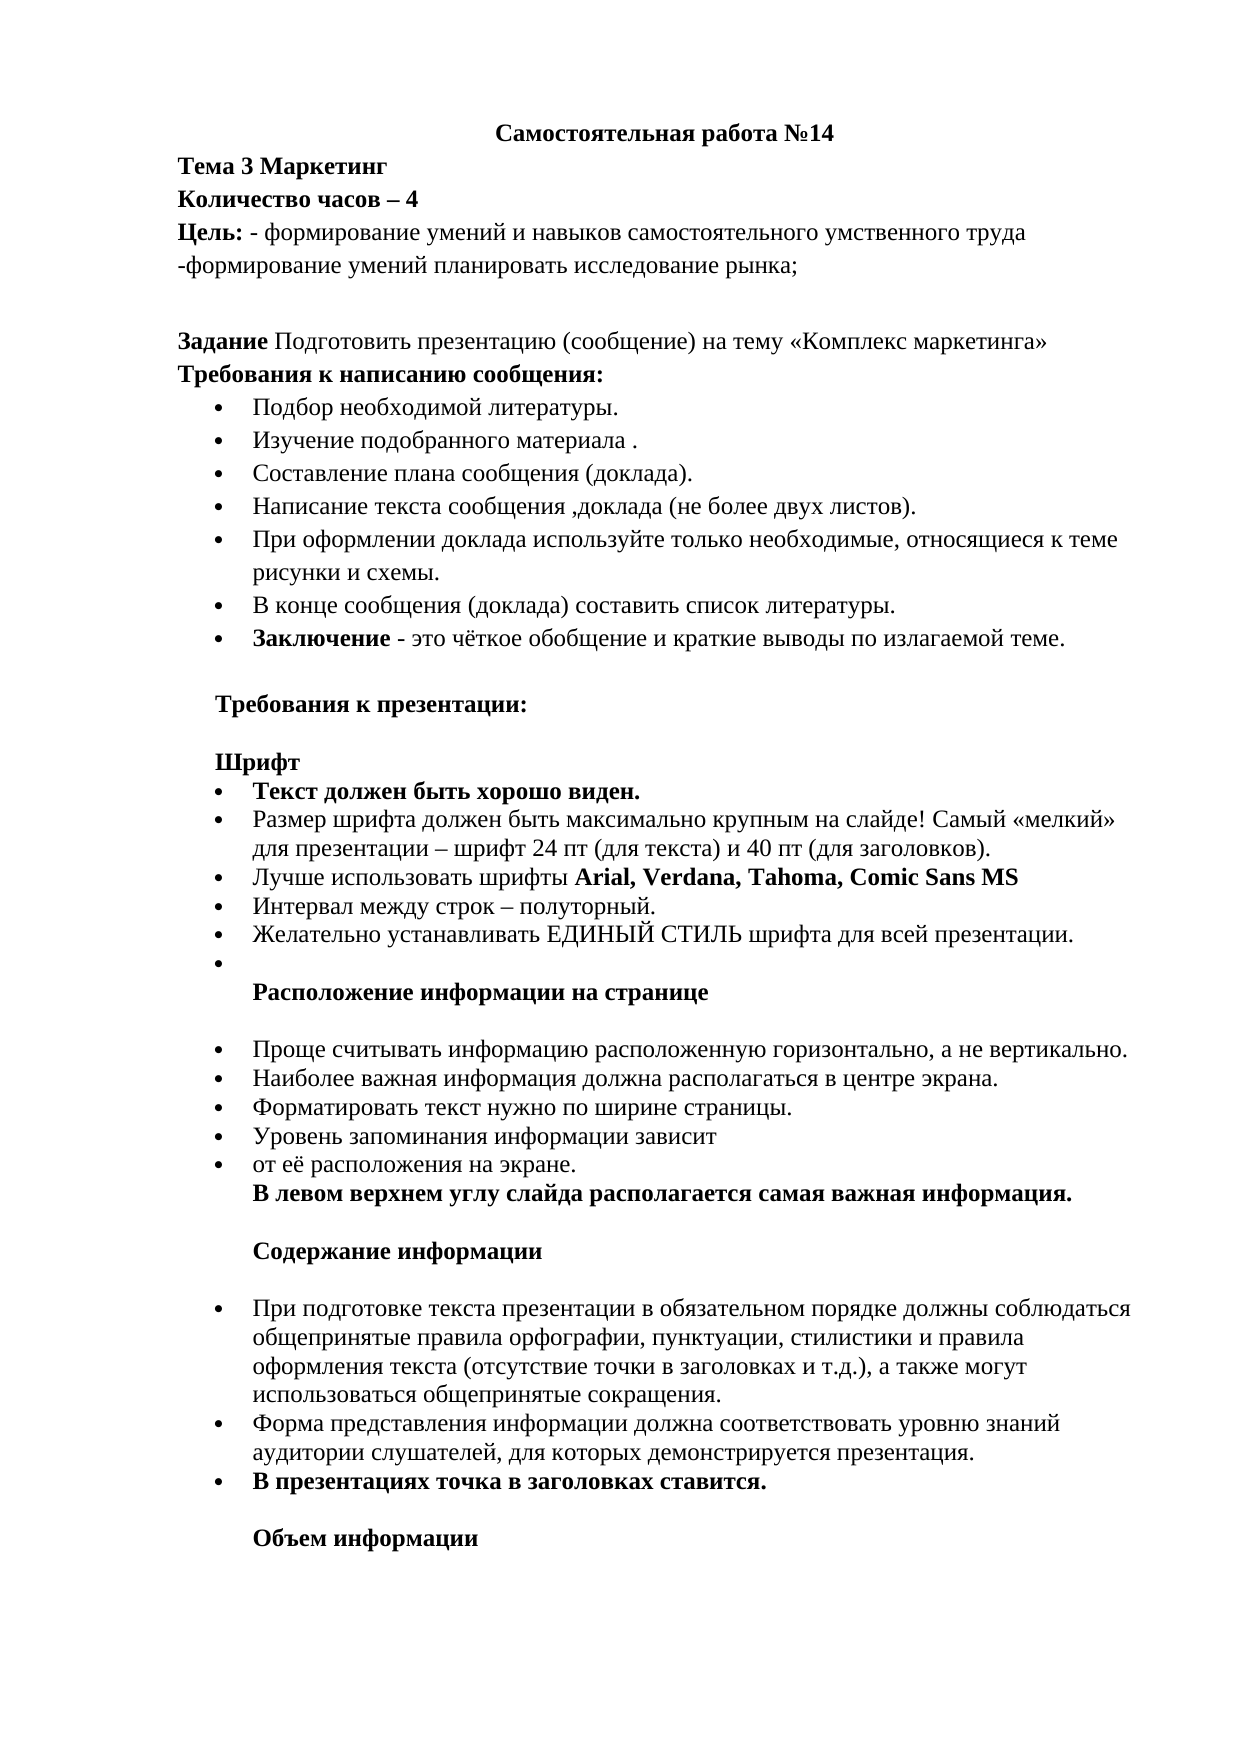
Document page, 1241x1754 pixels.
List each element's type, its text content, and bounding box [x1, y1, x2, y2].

text Задание Подготовить презентацию (сообщение) на тему «Комплекс маркетинга» [177, 326, 1152, 355]
text Цель: - формирование умений и навыков самостоятельного умственного труда [177, 217, 1152, 246]
list Форматировать текст нужно по ширине страницы. [215, 1092, 1152, 1121]
text -формирование умений планировать исследование рынка; [177, 250, 1152, 279]
text Самостоятельная работа №14 [177, 118, 1152, 147]
text Тема 3 Маркетинг [177, 151, 1152, 180]
text Шрифт [215, 747, 1152, 776]
list Форма представления информации должна соответствовать уровню знаний аудитории слушателей, для которых демонстрируется презентация. [215, 1408, 1152, 1466]
list Составление плана сообщения (доклада). [215, 458, 1152, 487]
text В левом верхнем углу слайда располагается самая важная информация. [252, 1178, 1152, 1207]
text Содержание информации [252, 1236, 1152, 1264]
text Количество часов – 4 [177, 184, 1152, 213]
list Заключение - это чёткое обобщение и краткие выводы по излагаемой теме. [215, 623, 1152, 652]
list Интервал между строк – полуторный. [215, 891, 1152, 919]
list Уровень запоминания информации зависит [215, 1121, 1152, 1149]
list В презентациях точка в заголовках ставится. [215, 1466, 1152, 1494]
list Проще считывать информацию расположенную горизонтально, а не вертикально. [215, 1034, 1152, 1063]
list Лучше использовать шрифты Arial, Verdana, Tahoma, Comic Sans MS [215, 862, 1152, 891]
list При оформлении доклада используйте только необходимые, относящиеся к теме рисунки и схемы. [215, 524, 1152, 586]
list При подготовке текста презентации в обязательном порядке должны соблюдаться общепринятые правила орфографии, пунктуации, стилистики и правила оформления текста (отсутствие точки в заголовках и т.д.), а также могут использоваться общепринятые сокращения. [215, 1293, 1152, 1408]
list Изучение подобранного материала . [215, 425, 1152, 454]
list Размер шрифта должен быть максимально крупным на слайде! Самый «мелкий» для презентации – шрифт 24 пт (для текста) и 40 пт (для заголовков). [215, 804, 1152, 862]
list Написание текста сообщения ,доклада (не более двух листов). [215, 491, 1152, 520]
text Объем информации [252, 1523, 1152, 1552]
text Расположение информации на странице [252, 977, 1152, 1006]
list Наиболее важная информация должна располагаться в центре экрана. [215, 1063, 1152, 1092]
list Текст должен быть хорошо виден. [215, 776, 1152, 804]
list от её расположения на экране. [215, 1149, 1152, 1178]
list В конце сообщения (доклада) составить список литературы. [215, 591, 1152, 619]
list Желательно устанавливать ЕДИНЫЙ СТИЛЬ шрифта для всей презентации. [215, 919, 1152, 948]
text Требования к презентации: [215, 689, 1152, 718]
list Подбор необходимой литературы. [215, 392, 1152, 421]
text Требования к написанию сообщения: [177, 359, 1152, 388]
